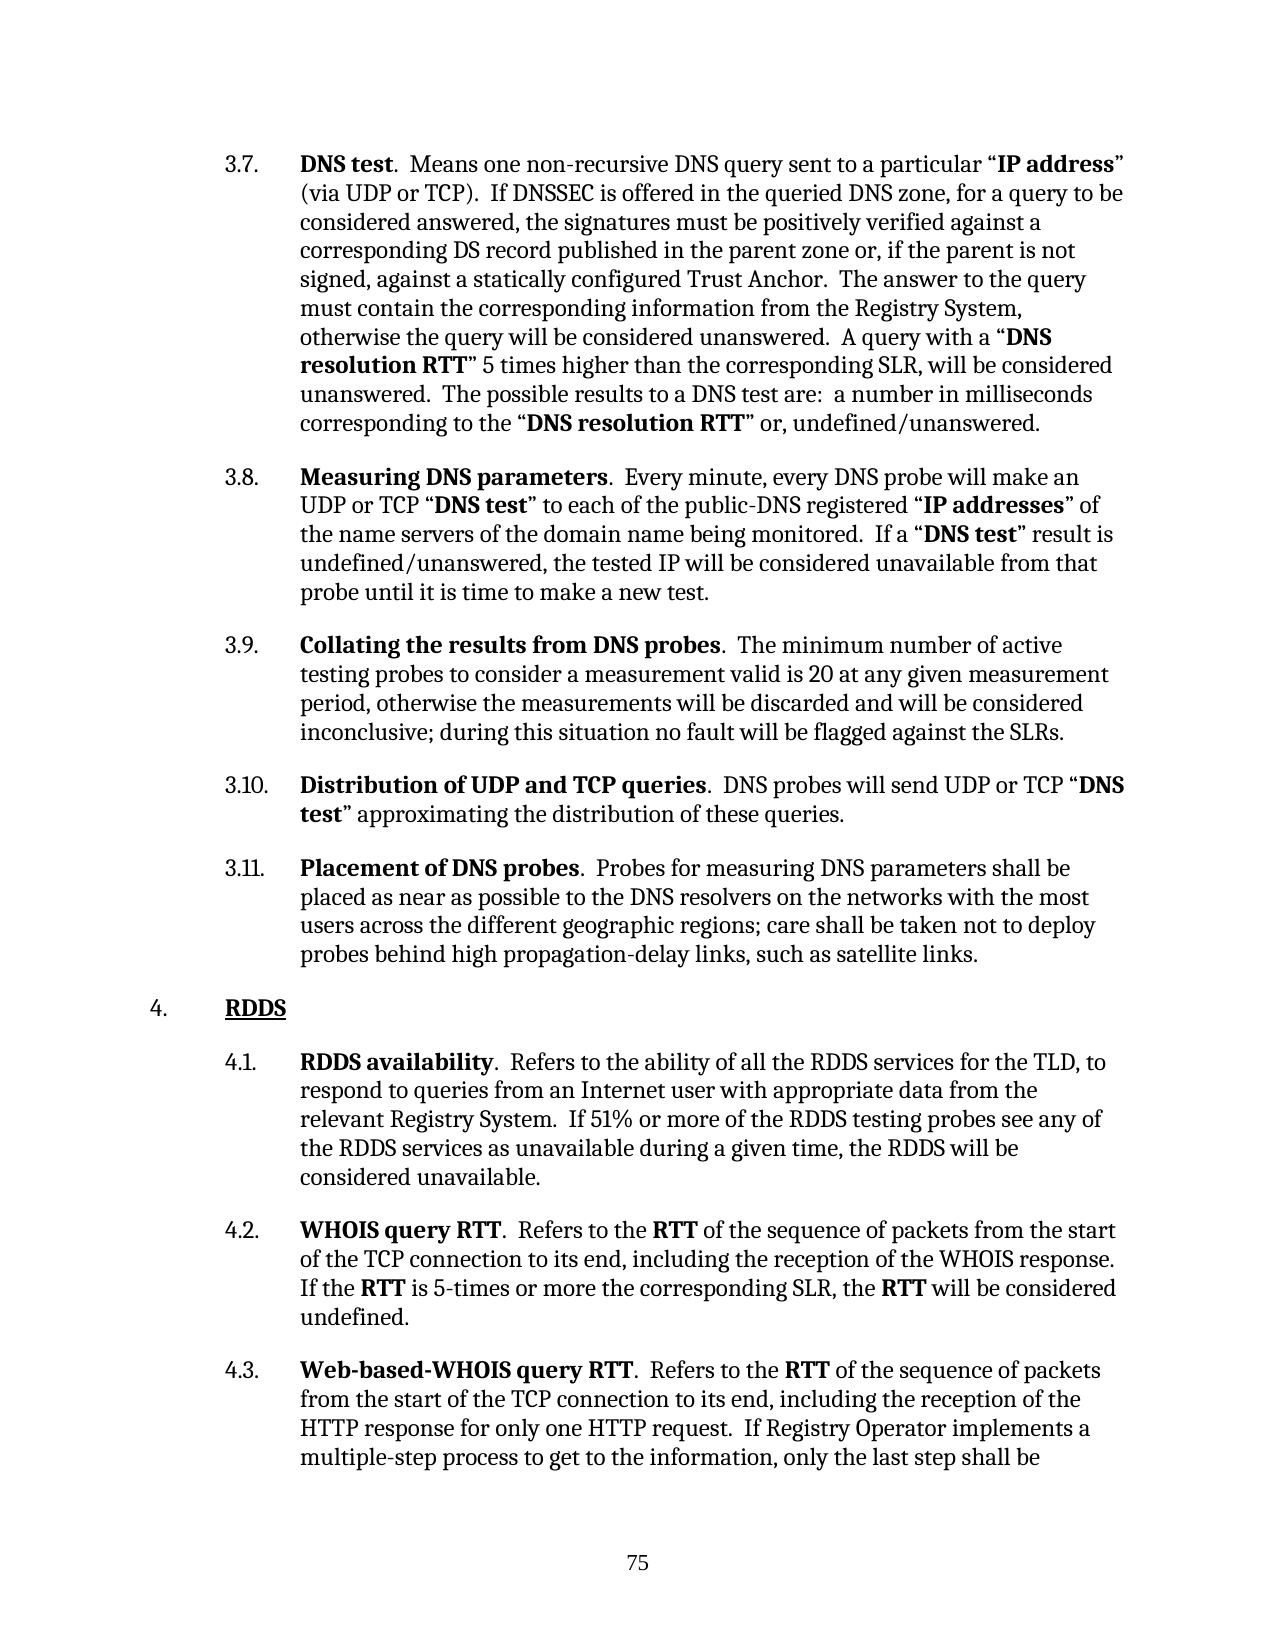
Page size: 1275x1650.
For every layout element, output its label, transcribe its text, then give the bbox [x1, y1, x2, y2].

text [225, 1356, 1125, 1471]
text RDDS availability. Refers to the ability of all the RDDS services for the TLD, to respond to queries from an Internet user with appropriate data from the relevant Registry System. If 51% or more of the RDDS testing probes see any of the RDDS services as unavailable during a given time, the RDDS will be considered unavailable. [225, 1047, 1125, 1191]
text WHOIS query RTT. Refers to the RTT of the sequence of packets from the start of the TCP connection to its end, including the reception of the WHOIS response. If the RTT is 5-times or more the corresponding SLR, the RTT will be considered undefined. [225, 1216, 1125, 1331]
text RDDS [150, 994, 1125, 1022]
text Measuring DNS parameters. Every minute, every DNS probe will make an UDP or TCP “DNS test” to each of the public-DNS registered “IP addresses” of the name servers of the domain name being monitored. If a “DNS test” result is undefined/unanswered, the tested IP will be considered unavailable from that probe until it is time to make a new test. [225, 462, 1125, 606]
text Collating the results from DNS probes. The minimum number of active testing probes to consider a measurement valid is 20 at any given measurement period, otherwise the measurements will be discarded and will be considered inconclusive; during this situation no fault will be flagged against the SLRs. [225, 631, 1125, 746]
text Distribution of UDP and TCP queries. DNS probes will send UDP or TCP “DNS test” approximating the distribution of these queries. [225, 771, 1125, 829]
text DNS test. Means one non-recursive DNS query sent to a particular “IP address” (via UDP or TCP). If DNSSEC is offered in the queried DNS zone, for a query to be considered answered, the signatures must be positively verified against a corresponding DS record published in the parent zone or, if the parent is not signed, against a statically configured Trust Anchor. The answer to the query must contain the corresponding information from the Registry System, otherwise the query will be considered unanswered. A query with a “DNS resolution RTT” 5 times higher than the corresponding SLR, will be considered unanswered. The possible results to a DNS test are: a number in milliseconds corresponding to the “DNS resolution RTT” or, undefined/unanswered. [225, 150, 1125, 437]
text Placement of DNS probes. Probes for measuring DNS parameters shall be placed as near as possible to the DNS resolvers on the networks with the most users across the different geographic regions; care shall be taken not to deploy probes behind high propagation-delay links, such as satellite links. [225, 854, 1125, 969]
